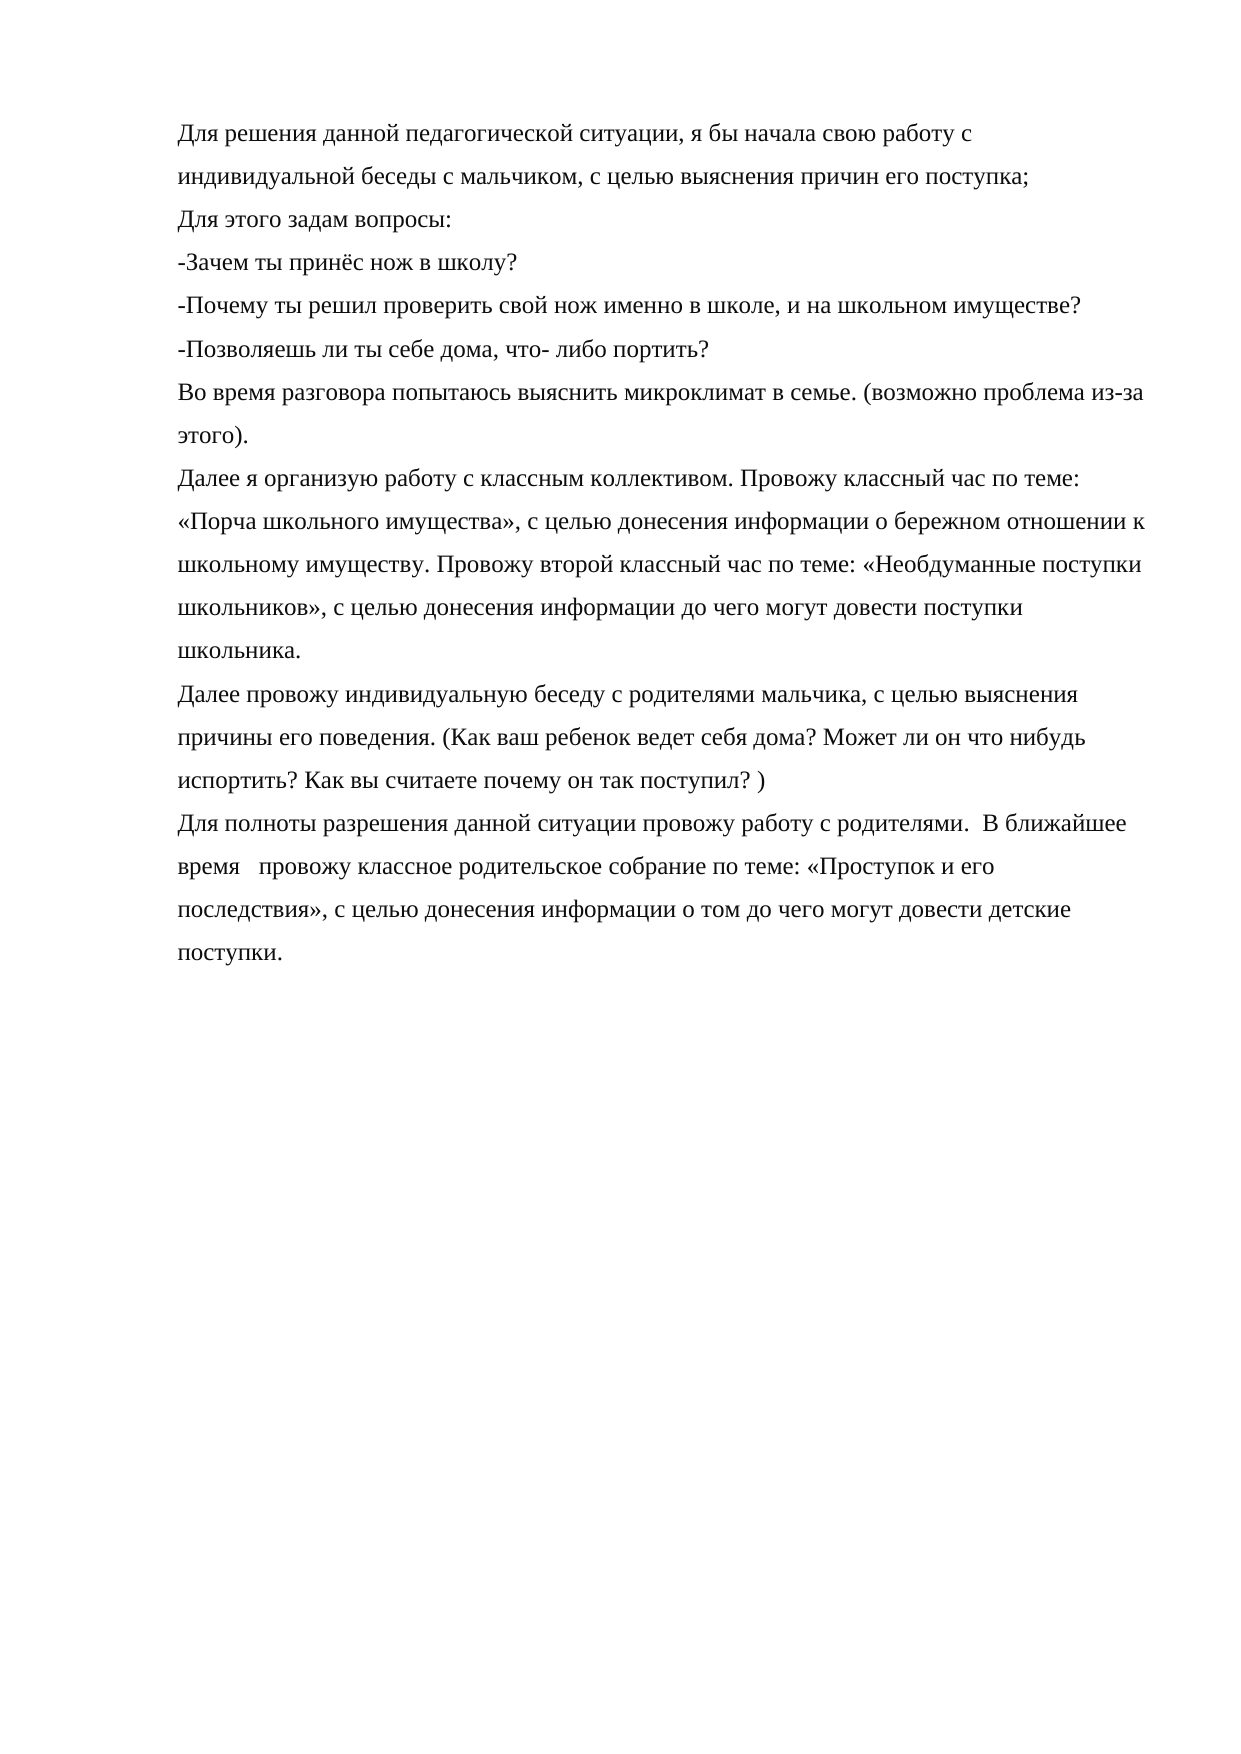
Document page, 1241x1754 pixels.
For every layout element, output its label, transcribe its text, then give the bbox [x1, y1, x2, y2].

text -Почему ты решил проверить свой нож именно в школе, и на школьном имуществе? [177, 291, 1152, 319]
text -Позволяешь ли ты себе дома, что- либо портить? [177, 334, 1152, 362]
text Во время разговора попытаюсь выяснить микроклимат в семье. (возможно проблема из-за этого). [177, 377, 1152, 449]
text Далее я организую работу с классным коллективом. Провожу классный час по теме: «Порча школьного имущества», с целью донесения информации о бережном отношении к школьному имуществу. Провожу второй классный час по теме: «Необдуманные поступки школьников», с целью донесения информации до чего могут довести поступки школьника. [177, 463, 1152, 664]
text Для решения данной педагогической ситуации, я бы начала свою работу с индивидуальной беседы с мальчиком, с целью выяснения причин его поступка; [177, 118, 1152, 190]
text Для полноты разрешения данной ситуации провожу работу с родителями. В ближайшее время провожу классное родительское собрание по теме: «Проступок и его последствия», с целью донесения информации о том до чего могут довести детские поступки. [177, 808, 1152, 966]
text Далее провожу индивидуальную беседу с родителями мальчика, с целью выяснения причины его поведения. (Как ваш ребенок ведет себя дома? Может ли он что нибудь испортить? Как вы считаете почему он так поступил? ) [177, 679, 1152, 794]
text Для этого задам вопросы: [177, 204, 1152, 233]
text -Зачем ты принёс нож в школу? [177, 247, 1152, 276]
